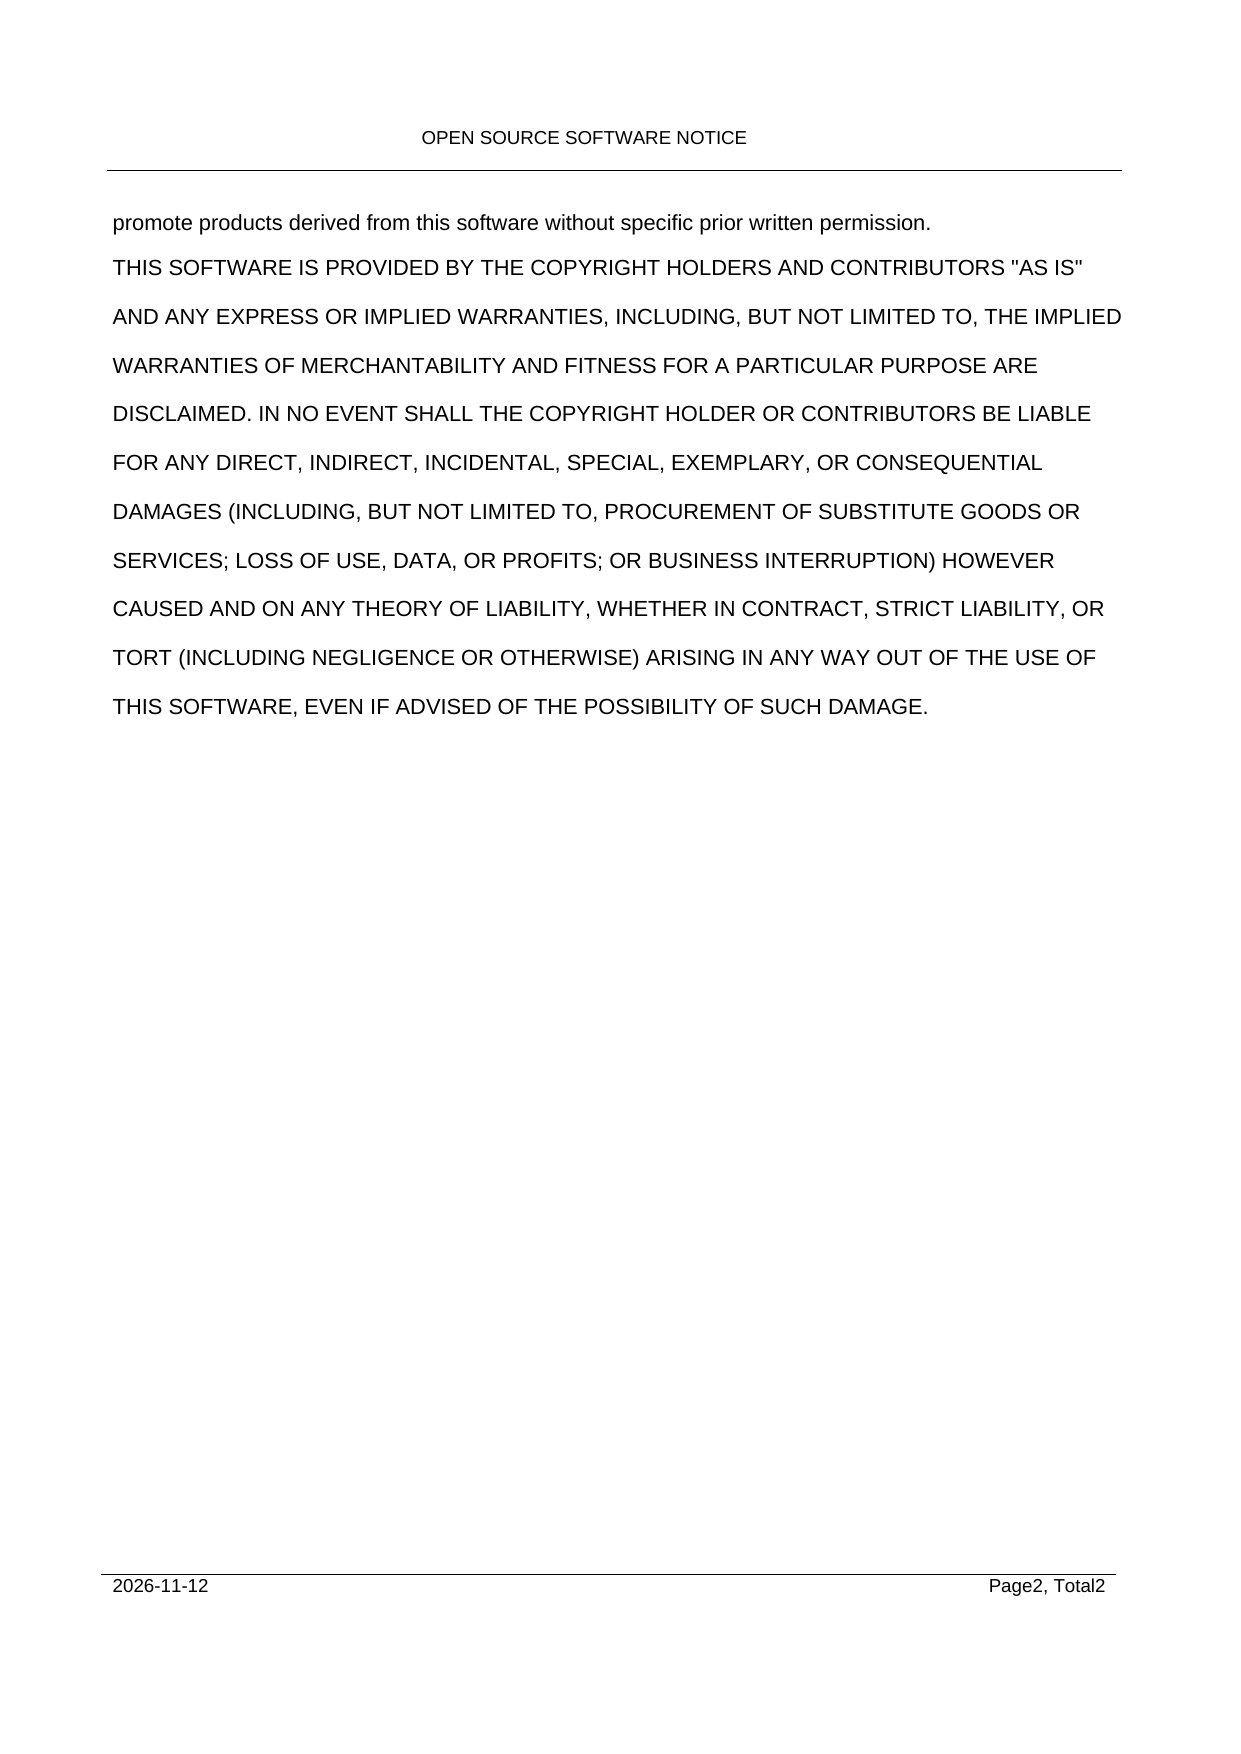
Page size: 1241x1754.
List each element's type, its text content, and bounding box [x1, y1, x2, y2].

text THIS SOFTWARE IS PROVIDED BY THE COPYRIGHT HOLDERS AND CONTRIBUTORS "AS IS" AND ANY EXPRESS OR IMPLIED WARRANTIES, INCLUDING, BUT NOT LIMITED TO, THE IMPLIED WARRANTIES OF MERCHANTABILITY AND FITNESS FOR A PARTICULAR PURPOSE ARE DISCLAIMED. IN NO EVENT SHALL THE COPYRIGHT HOLDER OR CONTRIBUTORS BE LIABLE FOR ANY DIRECT, INDIRECT, INCIDENTAL, SPECIAL, EXEMPLARY, OR CONSEQUENTIAL DAMAGES (INCLUDING, BUT NOT LIMITED TO, PROCUREMENT OF SUBSTITUTE GOODS OR SERVICES; LOSS OF USE, DATA, OR PROFITS; OR BUSINESS INTERRUPTION) HOWEVER CAUSED AND ON ANY THEORY OF LIABILITY, WHETHER IN CONTRACT, STRICT LIABILITY, OR TORT (INCLUDING NEGLIGENCE OR OTHERWISE) ARISING IN ANY WAY OUT OF THE USE OF THIS SOFTWARE, EVEN IF ADVISED OF THE POSSIBILITY OF SUCH DAMAGE. [112, 251, 1128, 723]
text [112, 206, 1128, 239]
